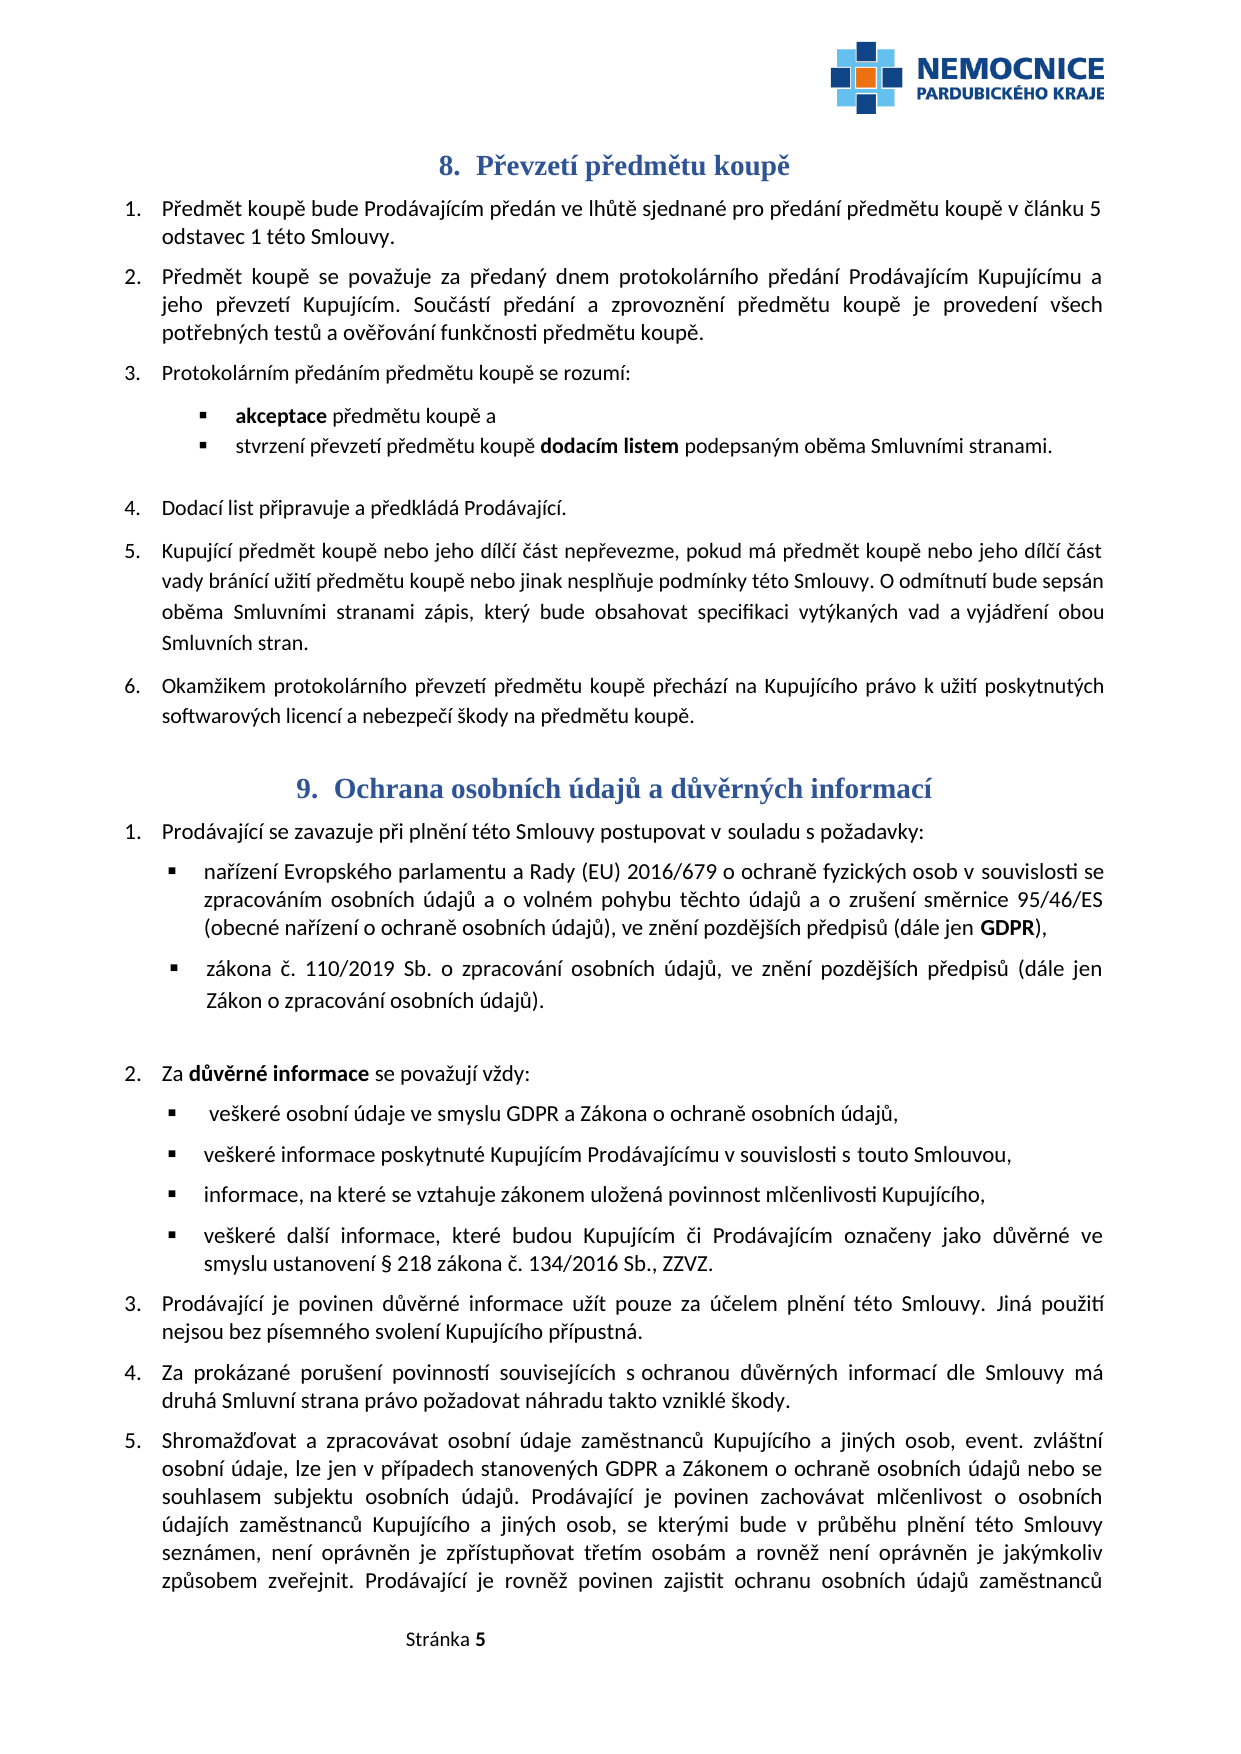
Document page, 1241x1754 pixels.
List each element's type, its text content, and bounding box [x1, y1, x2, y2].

list nařízení Evropského parlamentu a Rady (EU) 2016/679 o ochraně fyzických osob v souvislosti se zpracováním osobních údajů a o volném pohybu těchto údajů a o zrušení směrnice 95/46/ES (obecné nařízení o ochraně osobních údajů), ve znění pozdějších předpisů (dále jen GDPR), [167, 857, 1104, 941]
list Okamžikem protokolárního převzetí předmětu koupě přechází na Kupujícího právo k užití poskytnutých softwarových licencí a nebezpečí škody na předmětu koupě. [124, 672, 1104, 729]
list Kupující předmět koupě nebo jeho dílčí část nepřevezme, pokud má předmět koupě nebo jeho dílčí část vady bránící užití předmětu koupě nebo jinak nesplňuje podmínky této Smlouvy. O odmítnutí bude sepsán oběma Smluvními stranami zápis, který bude obsahovat specifikaci vytýkaných vad a vyjádření obou Smluvních stran. [124, 537, 1104, 656]
list Předmět koupě bude Prodávajícím předán ve lhůtě sjednané pro předání předmětu koupě v článku 5 odstavec 1 této Smlouvy. [124, 194, 1104, 250]
list Prodávající je povinen důvěrné informace užít pouze za účelem plnění této Smlouvy. Jiná použití nejsou bez písemného svolení Kupujícího přípustná. [124, 1289, 1104, 1345]
list veškeré další informace, které budou Kupujícím či Prodávajícím označeny jako důvěrné ve smyslu ustanovení § 218 zákona č. 134/2016 Sb., ZZVZ. [167, 1221, 1104, 1277]
list Prodávající se zavazuje při plnění této Smlouvy postupovat v souladu s požadavky: [124, 817, 1104, 845]
list Za důvěrné informace se považují vždy: [124, 1059, 1104, 1087]
list veškeré osobní údaje ve smyslu GDPR a Zákona o ochraně osobních údajů, [167, 1099, 1104, 1127]
subtitle Ochrana osobních údajů a důvěrných informací [124, 771, 1104, 804]
list Protokolárním předáním předmětu koupě se rozumí: [124, 359, 1104, 386]
list Za prokázané porušení povinností souvisejících s ochranou důvěrných informací dle Smlouvy má druhá Smluvní strana právo požadovat náhradu takto vzniklé škody. [124, 1358, 1104, 1414]
list veškeré informace poskytnuté Kupujícím Prodávajícímu v souvislosti s touto Smlouvou, [167, 1140, 1104, 1168]
picture [829, 41, 1104, 115]
list Dodací list připravuje a předkládá Prodávající. [124, 494, 1104, 521]
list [124, 1426, 1104, 1594]
list informace, na které se vztahuje zákonem uložená povinnost mlčenlivosti Kupujícího, [167, 1180, 1104, 1208]
list stvrzení převzetí předmětu koupě dodacím listem podepsaným oběma Smluvními stranami. [198, 433, 1104, 459]
subtitle Převzetí předmětu koupě [124, 148, 1104, 181]
list akceptace předmětu koupě a [198, 402, 1104, 429]
list zákona č. 110/2019 Sb. o zpracování osobních údajů, ve znění pozdějších předpisů (dále jen Zákon o zpracování osobních údajů). [168, 954, 1104, 1014]
list Předmět koupě se považuje za předaný dnem protokolárního předání Prodávajícím Kupujícímu a jeho převzetí Kupujícím. Součástí předání a zprovoznění předmětu koupě je provedení všech potřebných testů a ověřování funkčnosti předmětu koupě. [124, 262, 1104, 346]
